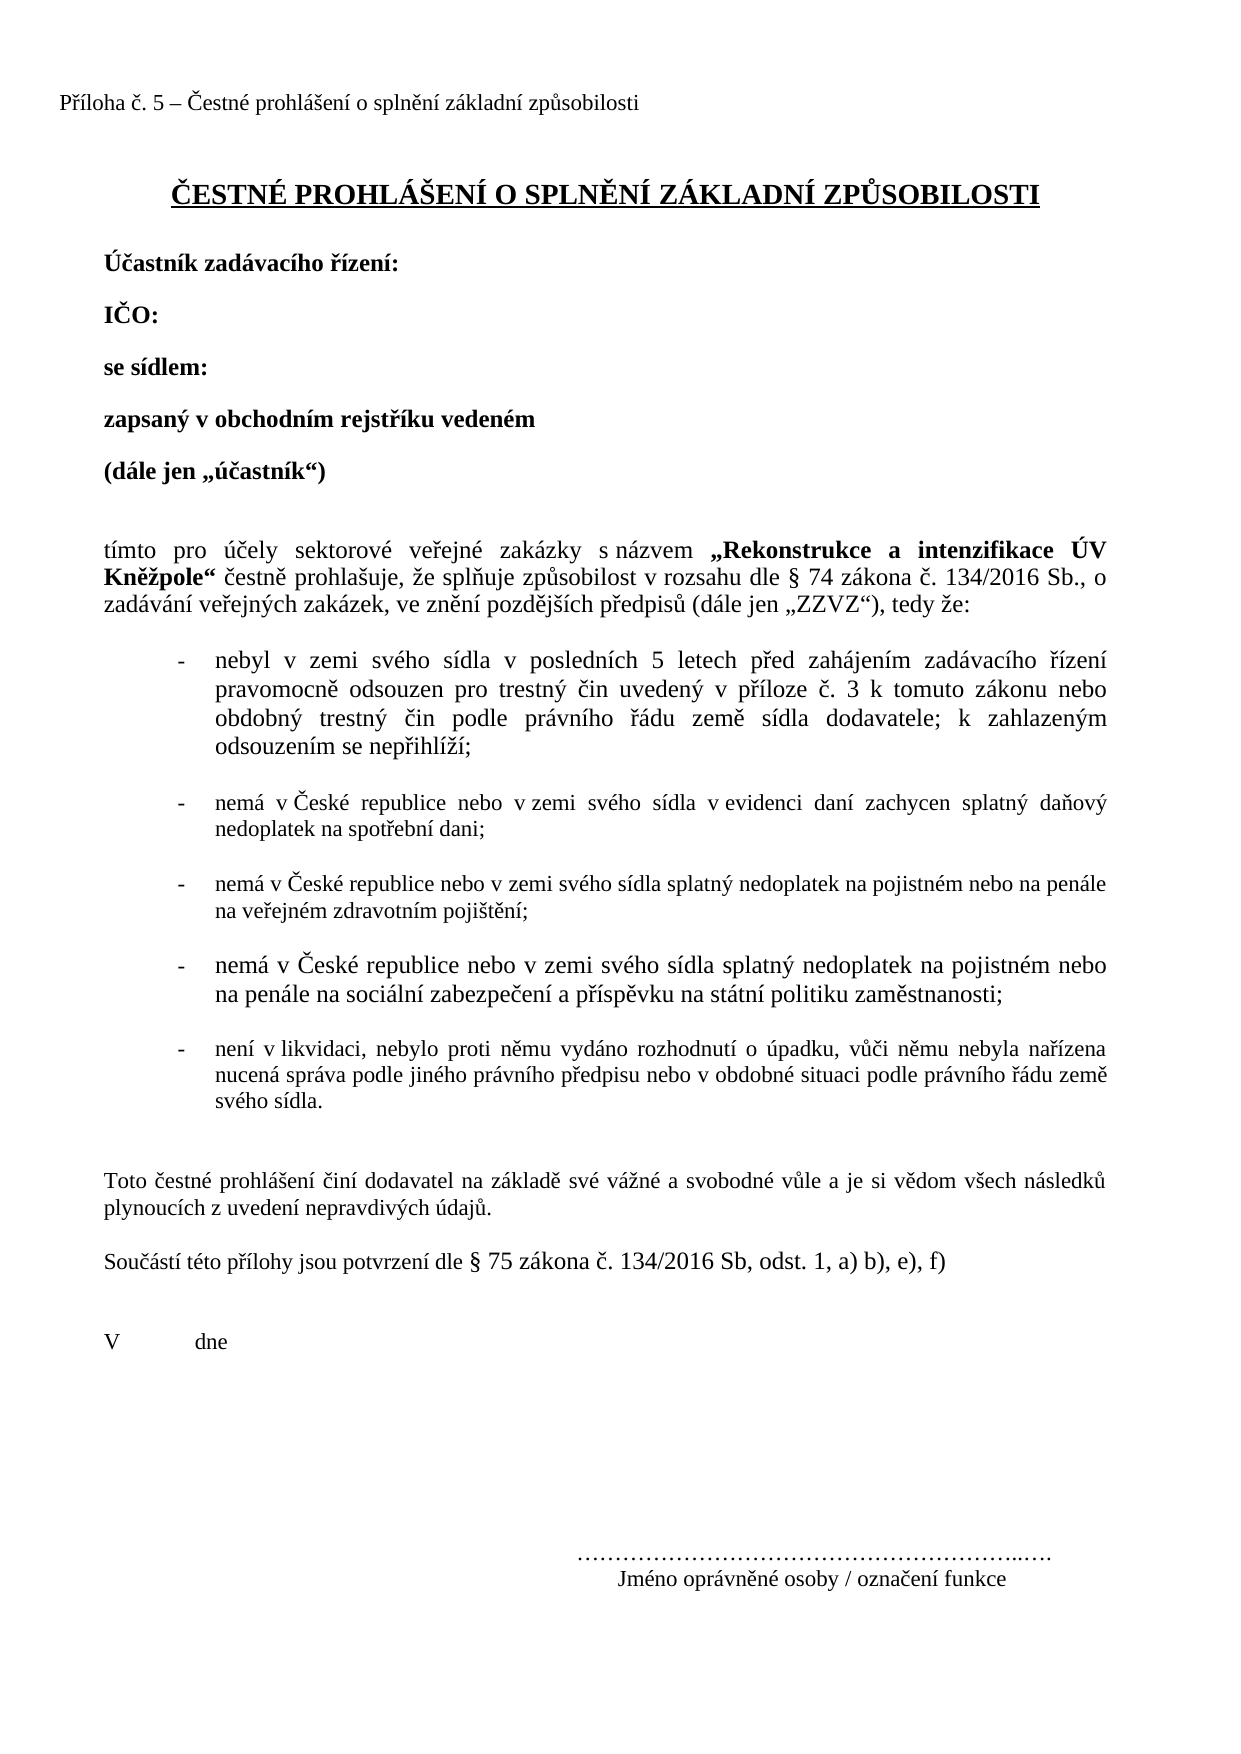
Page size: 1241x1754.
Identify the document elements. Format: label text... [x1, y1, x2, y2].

list nemá v České republice nebo v zemi svého sídla v evidenci daní zachycen splatný daňový nedoplatek na spotřební dani; [177, 789, 1107, 842]
list není v likvidaci, nebylo proti němu vydáno rozhodnutí o úpadku, vůči němu nebyla nařízena nucená správa podle jiného právního předpisu nebo v obdobné situaci podle právního řádu země svého sídla. [177, 1035, 1107, 1114]
text Účastník zadávacího řízení: [103, 249, 1107, 276]
list nemá v České republice nebo v zemi svého sídla splatný nedoplatek na pojistném nebo na penále na veřejném zdravotním pojištění; [177, 870, 1107, 923]
text Součástí této přílohy jsou potvrzení dle § 75 zákona č. 134/2016 Sb, odst. 1, a) b), e), f) [103, 1246, 1107, 1275]
text Jméno oprávněné osoby / označení funkce [103, 1565, 1107, 1591]
list nemá v České republice nebo v zemi svého sídla splatný nedoplatek na pojistném nebo na penále na sociální zabezpečení a příspěvku na státní politiku zaměstnanosti; [177, 950, 1107, 1008]
text Toto čestné prohlášení činí dodavatel na základě své vážné a svobodné vůle a je si vědom všech následků plynoucích z uvedení nepravdivých údajů. [103, 1167, 1107, 1220]
text …………………………………………………..…. [413, 1512, 1107, 1565]
text zapsaný v obchodním rejstříku vedeném [103, 406, 1107, 433]
list nebyl v zemi svého sídla v posledních 5 letech před zahájením zadávacího řízení pravomocně odsouzen pro trestný čin uvedený v příloze č. 3 k tomuto zákonu nebo obdobný trestný čin podle právního řádu země sídla dodavatele; k zahlazeným odsouzením se nepřihlíží; [177, 645, 1107, 760]
text (dále jen „účastník“) [103, 458, 1107, 485]
list ČESTNÉ PROHLÁŠENÍ O SPLNĚNÍ ZÁKLADNÍ ZPŮSOBILOSTI [103, 177, 1107, 211]
text se sídlem: [103, 353, 1107, 381]
text tímto pro účely sektorové veřejné zakázky s názvem „Rekonstrukce a intenzifikace ÚV Kněžpole“ čestně prohlašuje, že splňuje způsobilost v rozsahu dle § 74 zákona č. 134/2016 Sb., o zadávání veřejných zakázek, ve znění pozdějších předpisů (dále jen „ZZVZ“), tedy že: [103, 537, 1107, 618]
text V dne [103, 1328, 1107, 1354]
text IČO: [103, 301, 1107, 328]
